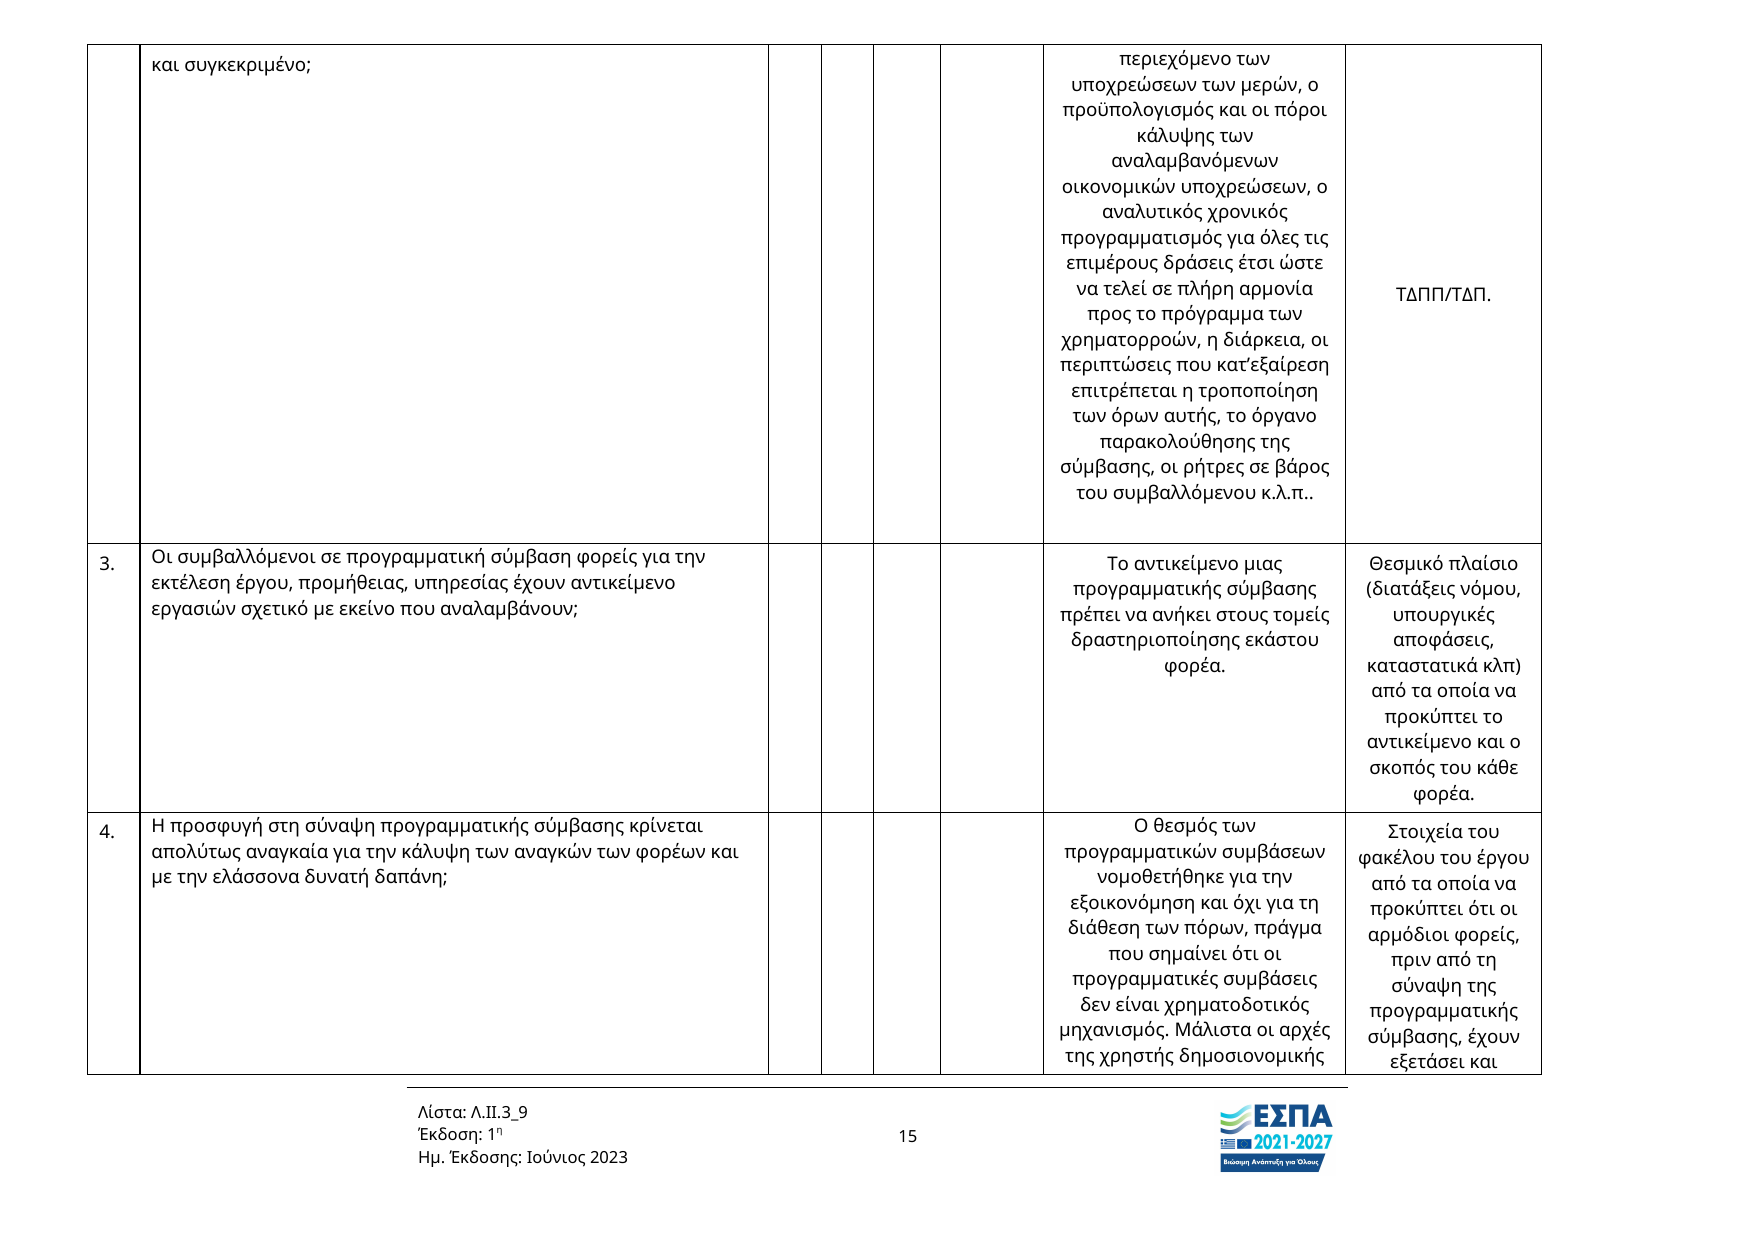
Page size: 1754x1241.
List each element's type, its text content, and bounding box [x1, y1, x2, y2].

table_cell Θεσμικό πλαίσιο (διατάξεις νόμου, υπουργικές αποφάσεις, καταστατικά κλπ) από τα οποία να προκύπτει το αντικείμενο και ο σκοπός του κάθε φορέα. [1346, 544, 1541, 812]
table_cell [941, 544, 1043, 812]
table_cell [769, 544, 821, 812]
table_cell [769, 813, 821, 1074]
table_cell [941, 45, 1043, 543]
table_cell [874, 45, 940, 543]
table_cell Το αντικείμενο μιας προγραμματικής σύμβασης πρέπει να ανήκει στους τομείς δραστηριοποίησης εκάστου φορέα. [1044, 544, 1345, 812]
table_cell [822, 544, 873, 812]
table_cell 3. [88, 544, 139, 812]
table_cell [941, 813, 1043, 1074]
picture [1214, 1100, 1337, 1176]
table_cell [874, 544, 940, 812]
table_cell [822, 45, 873, 543]
table_cell Σχέδιο προγραμματικής σύμβασης. ΤΔΠΠ/ΤΔΠ. [1346, 45, 1541, 543]
table_cell 4. [88, 813, 139, 1074]
table_cell [874, 813, 940, 1074]
table_cell Η προσφυγή στη σύναψη προγραμματικής σύμβασης κρίνεται απολύτως αναγκαία για την κάλυψη των αναγκών των φορέων και με την ελάσσονα δυνατή δαπάνη; [141, 813, 768, 1074]
table_cell 2. [88, 45, 139, 543]
table_cell [769, 45, 821, 543]
table_cell [822, 813, 873, 1074]
table_cell Οι συμβαλλόμενοι σε προγραμματική σύμβαση φορείς για την εκτέλεση έργου, προμήθειας, υπηρεσίας έχουν αντικείμενο εργασιών σχετικό με εκείνο που αναλαμβάνουν; [141, 544, 768, 812]
